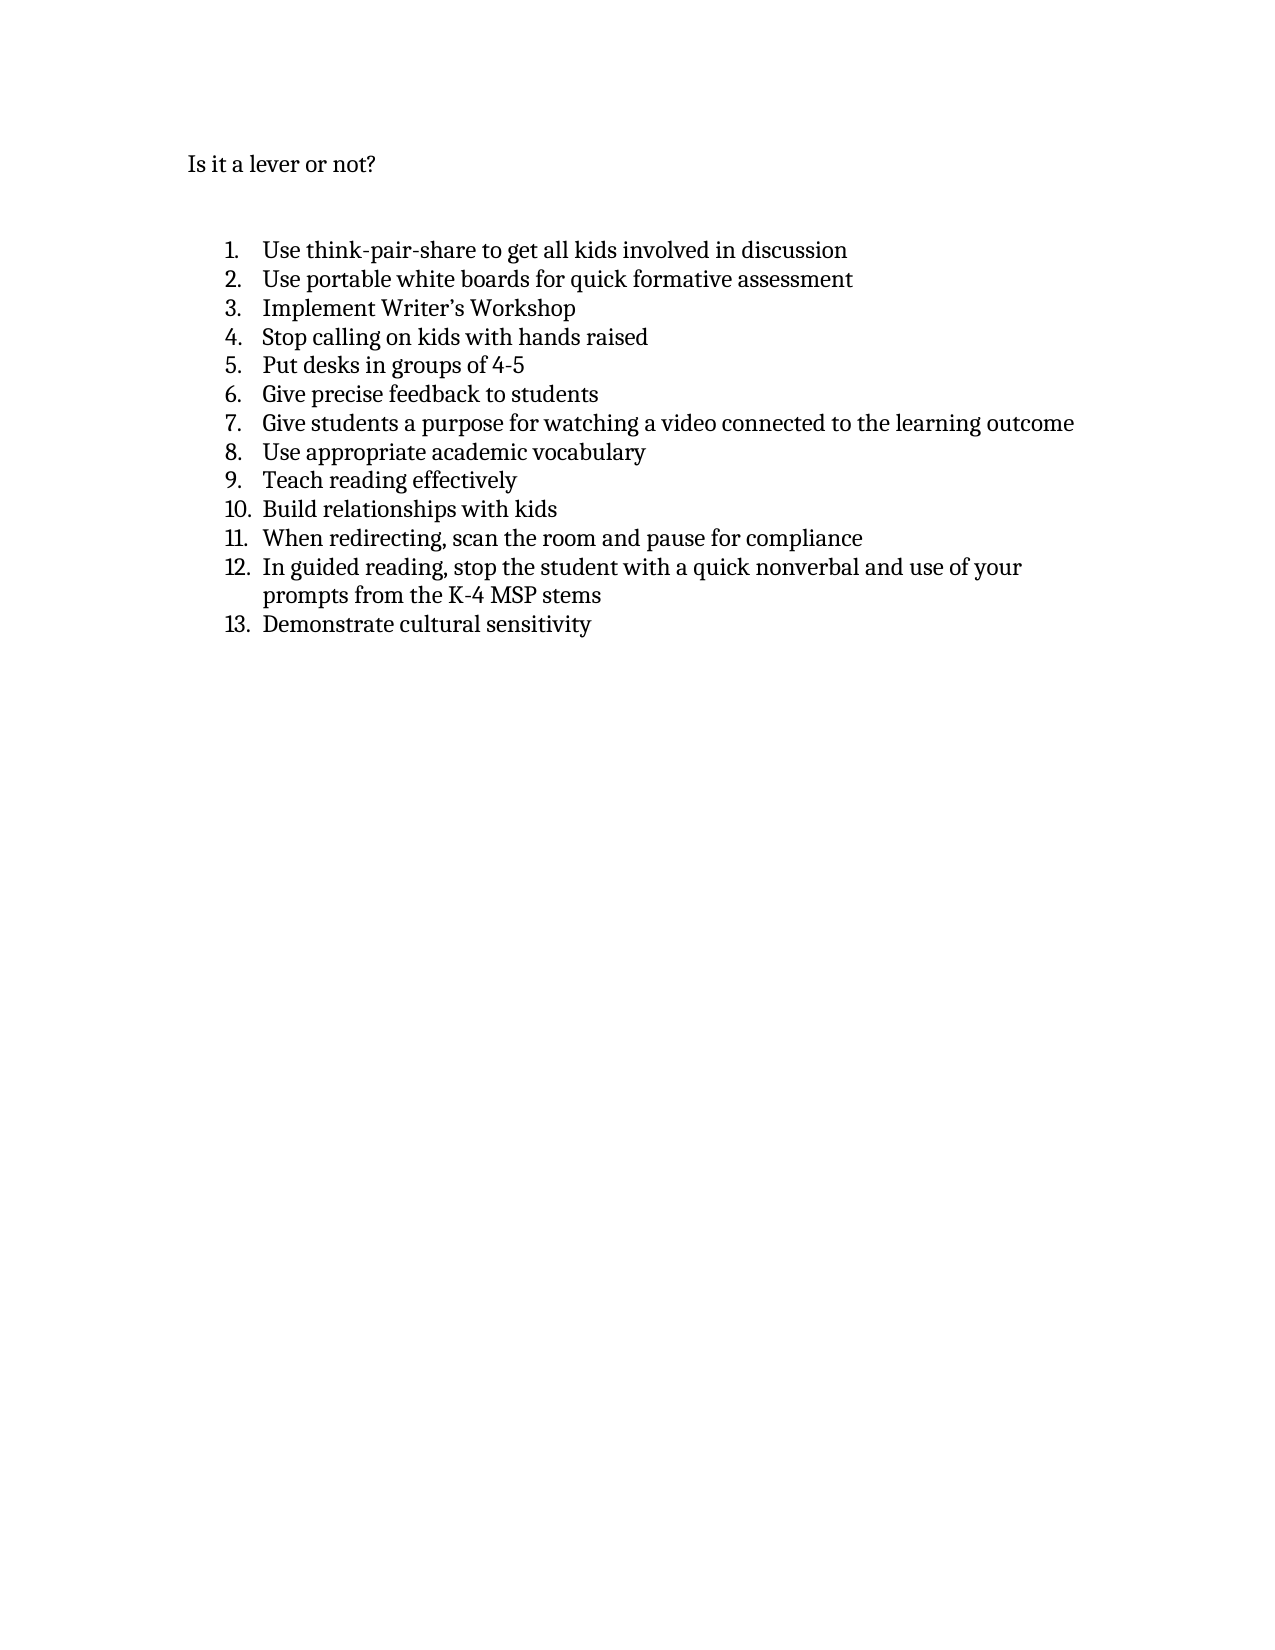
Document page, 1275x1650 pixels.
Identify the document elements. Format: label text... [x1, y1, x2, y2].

list Use portable white boards for quick formative assessment [225, 265, 1087, 294]
list Give precise feedback to students [225, 380, 1087, 409]
list Teach reading effectively [225, 466, 1087, 495]
list Implement Writer’s Workshop [225, 294, 1087, 322]
list Give students a purpose for watching a video connected to the learning outcome [225, 409, 1087, 437]
list Demonstrate cultural sensitivity [225, 610, 1087, 639]
list Stop calling on kids with hands raised [225, 322, 1087, 351]
list Build relationships with kids [225, 495, 1087, 524]
list When redirecting, scan the room and pause for compliance [225, 524, 1087, 552]
list Use think-pair-share to get all kids involved in discussion [225, 236, 1087, 265]
list In guided reading, stop the student with a quick nonverbal and use of your prompts from the K-4 MSP stems [225, 552, 1087, 610]
text Is it a lever or not? [187, 150, 1087, 179]
list Use appropriate academic vocabulary [225, 437, 1087, 466]
list Put desks in groups of 4-5 [225, 351, 1087, 380]
